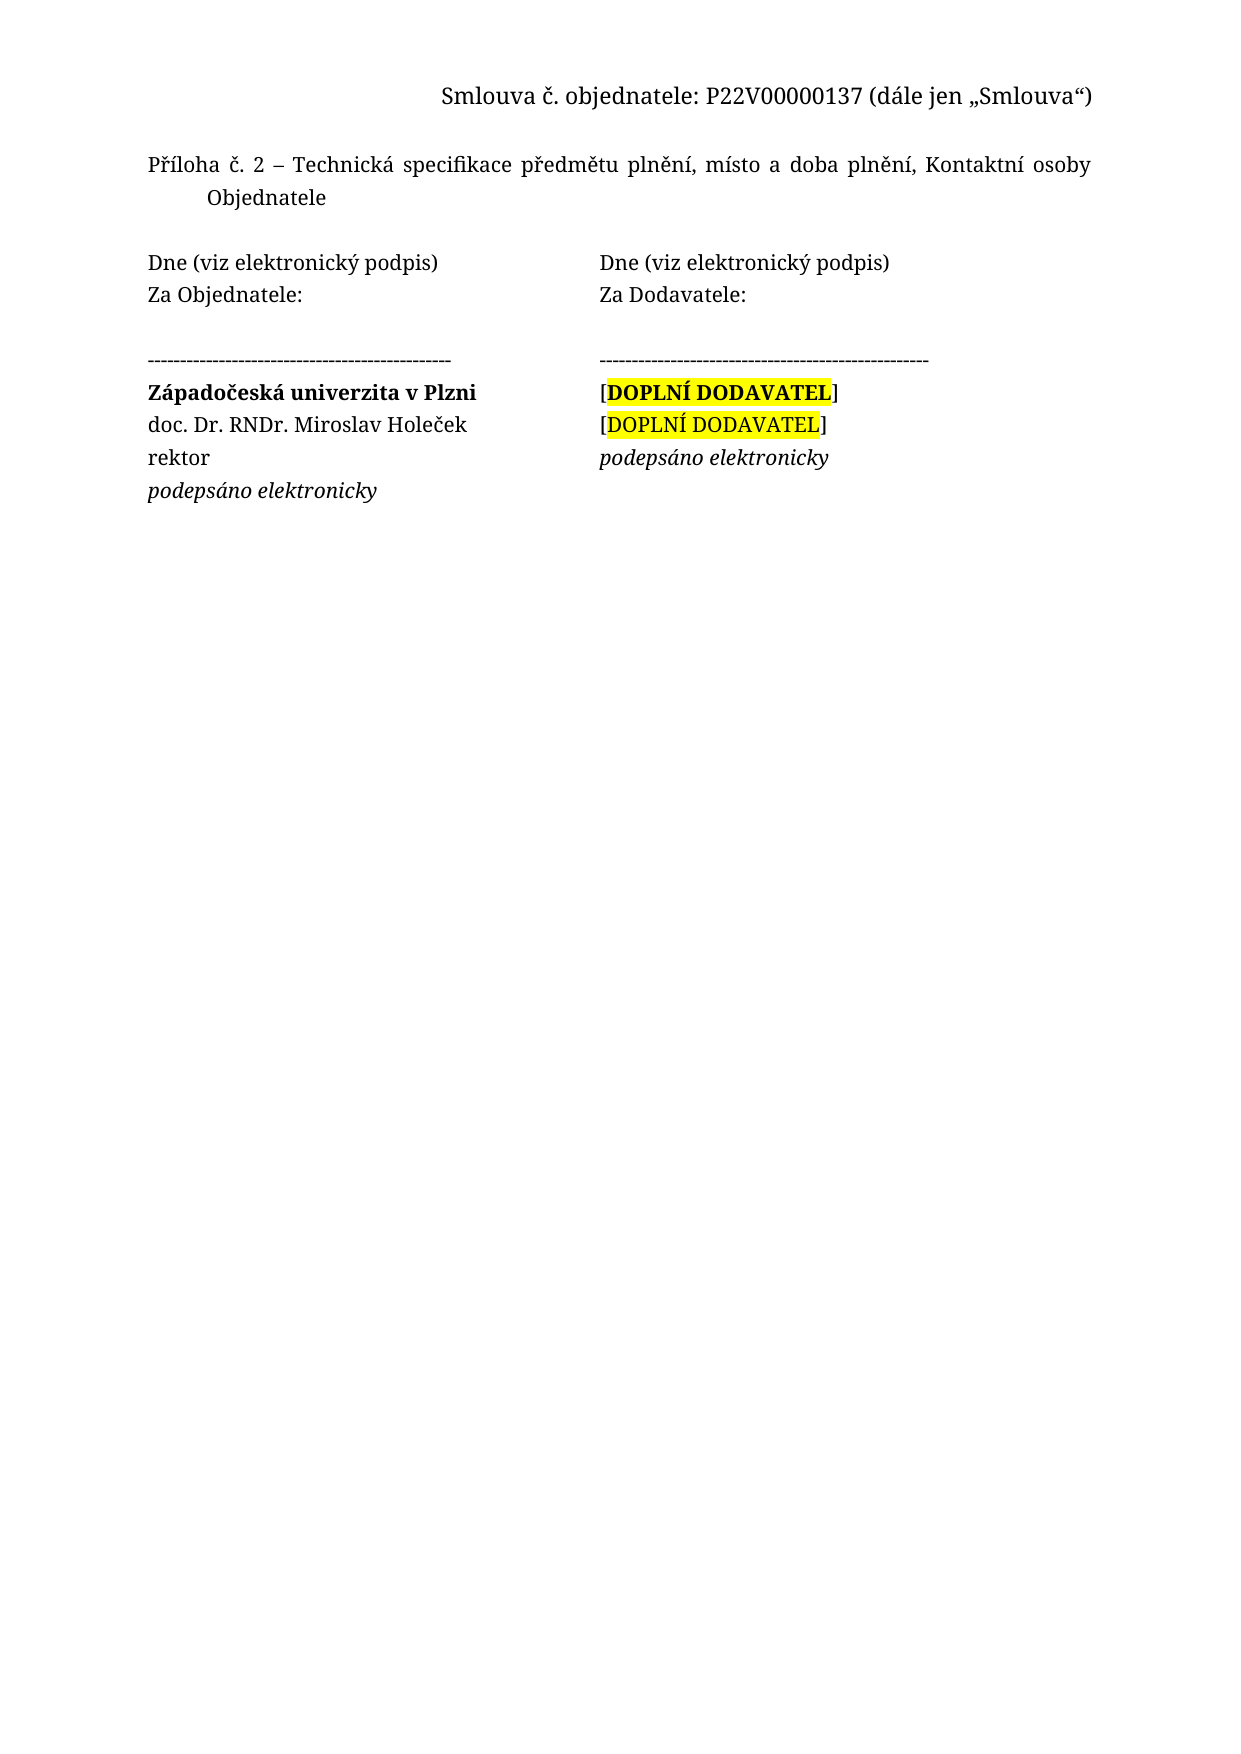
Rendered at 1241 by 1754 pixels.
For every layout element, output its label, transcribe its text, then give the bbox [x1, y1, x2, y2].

table_header Dne (viz elektronický podpis) Za Objednatele: ----------------------------------------------- Západočeská univerzita v Plzni doc. Dr. RNDr. Miroslav Holeček rektor podepsáno elektronicky [136, 248, 588, 508]
text Příloha č. 2 – Technická specifikace předmětu plnění, místo a doba plnění, Kontaktní osoby Objednatele [148, 150, 1093, 211]
table_header Dne (viz elektronický podpis) Za Dodavatele: --------------------------------------------------- [DOPLNÍ DODAVATEL] [DOPLNÍ DODAVATEL] podepsáno elektronicky [588, 248, 1040, 508]
